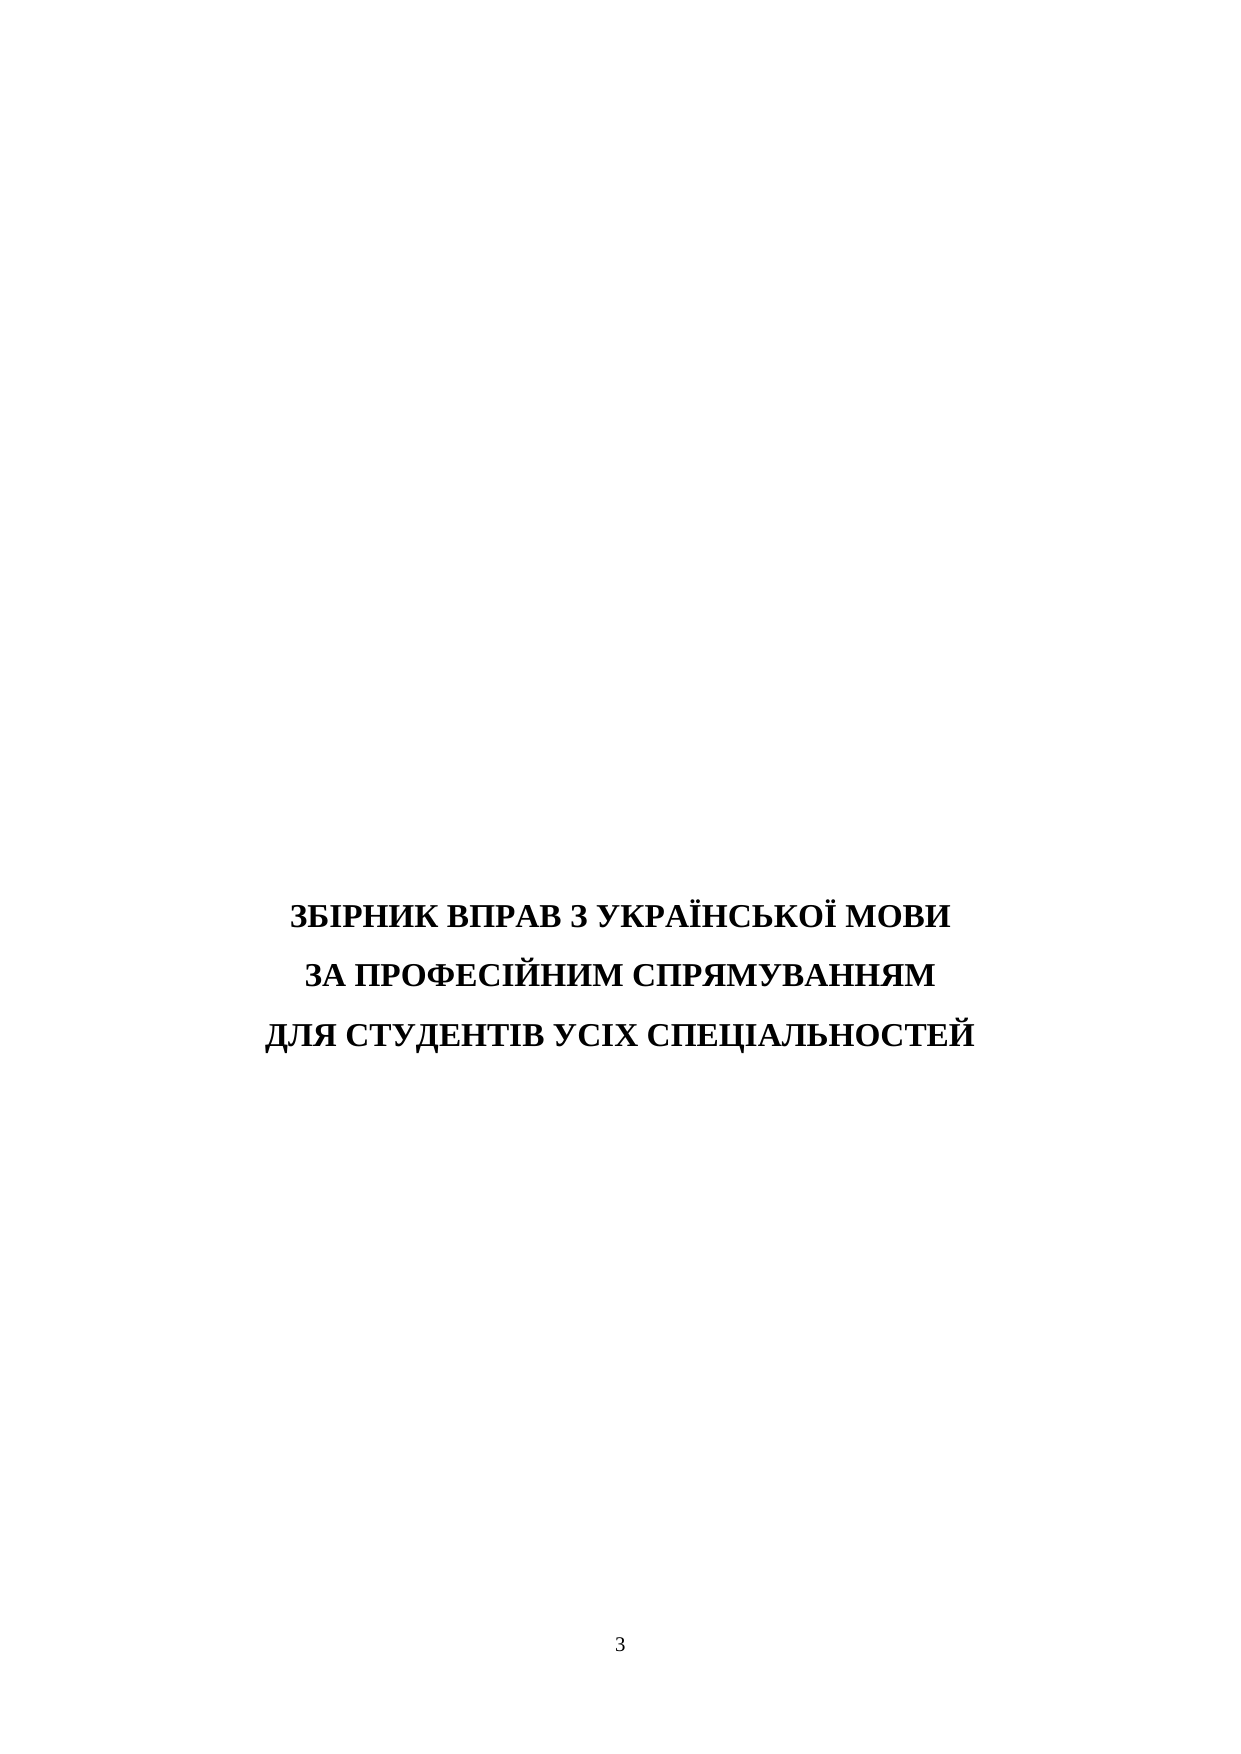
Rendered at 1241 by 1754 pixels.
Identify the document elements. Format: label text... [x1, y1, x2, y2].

text для студентів усіх спеціальностей [75, 1015, 1165, 1053]
text Збірник вправ з української мови [75, 897, 1165, 935]
text за професійним спрямуванням [75, 956, 1165, 994]
